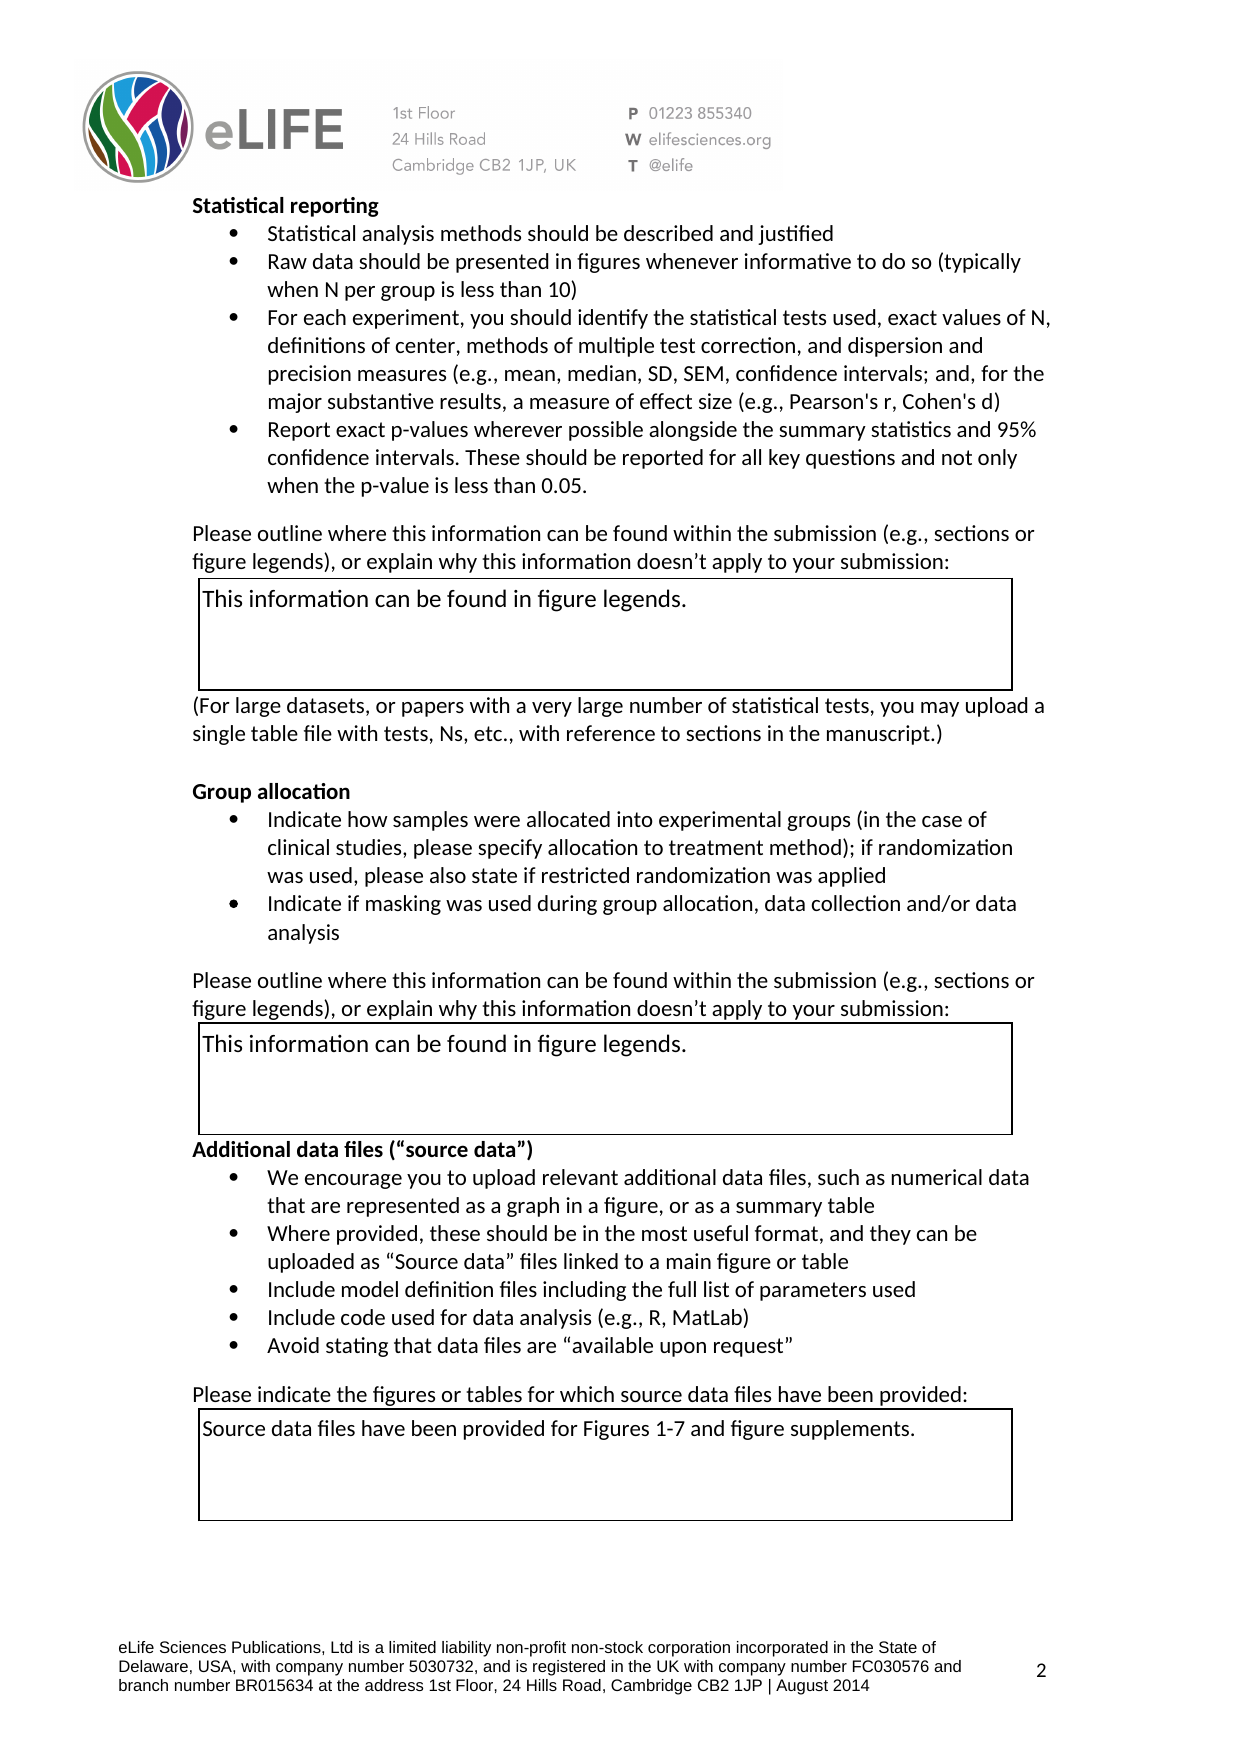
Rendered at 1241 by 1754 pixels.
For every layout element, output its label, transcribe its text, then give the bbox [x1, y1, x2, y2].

text Statistical reporting [192, 191, 1053, 219]
text Group allocation [192, 777, 1053, 806]
list Include model definition files including the full list of parameters used [229, 1276, 1053, 1303]
list Report exact p-values wherever possible alongside the summary statistics and 95% confidence intervals. These should be reported for all key questions and not only when the p-value is less than 0.05. [229, 415, 1053, 499]
list Include code used for data analysis (e.g., R, MatLab) [229, 1303, 1053, 1332]
list Raw data should be presented in figures whenever informative to do so (typically when N per group is less than 10) [229, 247, 1053, 303]
list Indicate if masking was used during group allocation, data collection and/or data analysis [229, 889, 1053, 946]
list Avoid stating that data files are “available upon request” [229, 1332, 1053, 1359]
text Source data files have been provided for Figures 1-7 and figure supplements. [200, 1412, 1011, 1444]
list Where provided, these should be in the most useful format, and they can be uploaded as “Source data” files linked to a main figure or table [229, 1219, 1053, 1276]
list For each experiment, you should identify the statistical tests used, exact values of N, definitions of center, methods of multiple test correction, and dispersion and precision measures (e.g., mean, median, SD, SEM, confidence intervals; and, for the major substantive results, a measure of effect size (e.g., Pearson's r, Cohen's d) [229, 303, 1053, 415]
list Statistical analysis methods should be described and justified [229, 219, 1053, 247]
text This information can be found in figure legends. [200, 581, 1011, 614]
picture [73, 59, 784, 191]
list Indicate how samples were allocated into experimental groups (in the case of clinical studies, please specify allocation to treatment method); if randomization was used, please also state if restricted randomization was applied [229, 806, 1053, 889]
text Additional data files (“source data”) [192, 1052, 1053, 1163]
text Please indicate the figures or tables for which source data files have been provided: [192, 1380, 1053, 1408]
text This information can be found in figure legends. [200, 1026, 1011, 1058]
list We encourage you to upload relevant additional data files, such as numerical data that are represented as a graph in a figure, or as a summary table [229, 1163, 1053, 1219]
text (For large datasets, or papers with a very large number of statistical tests, you may upload a single table file with tests, Ns, etc., with reference to sections in the manuscript.) [192, 603, 1053, 747]
